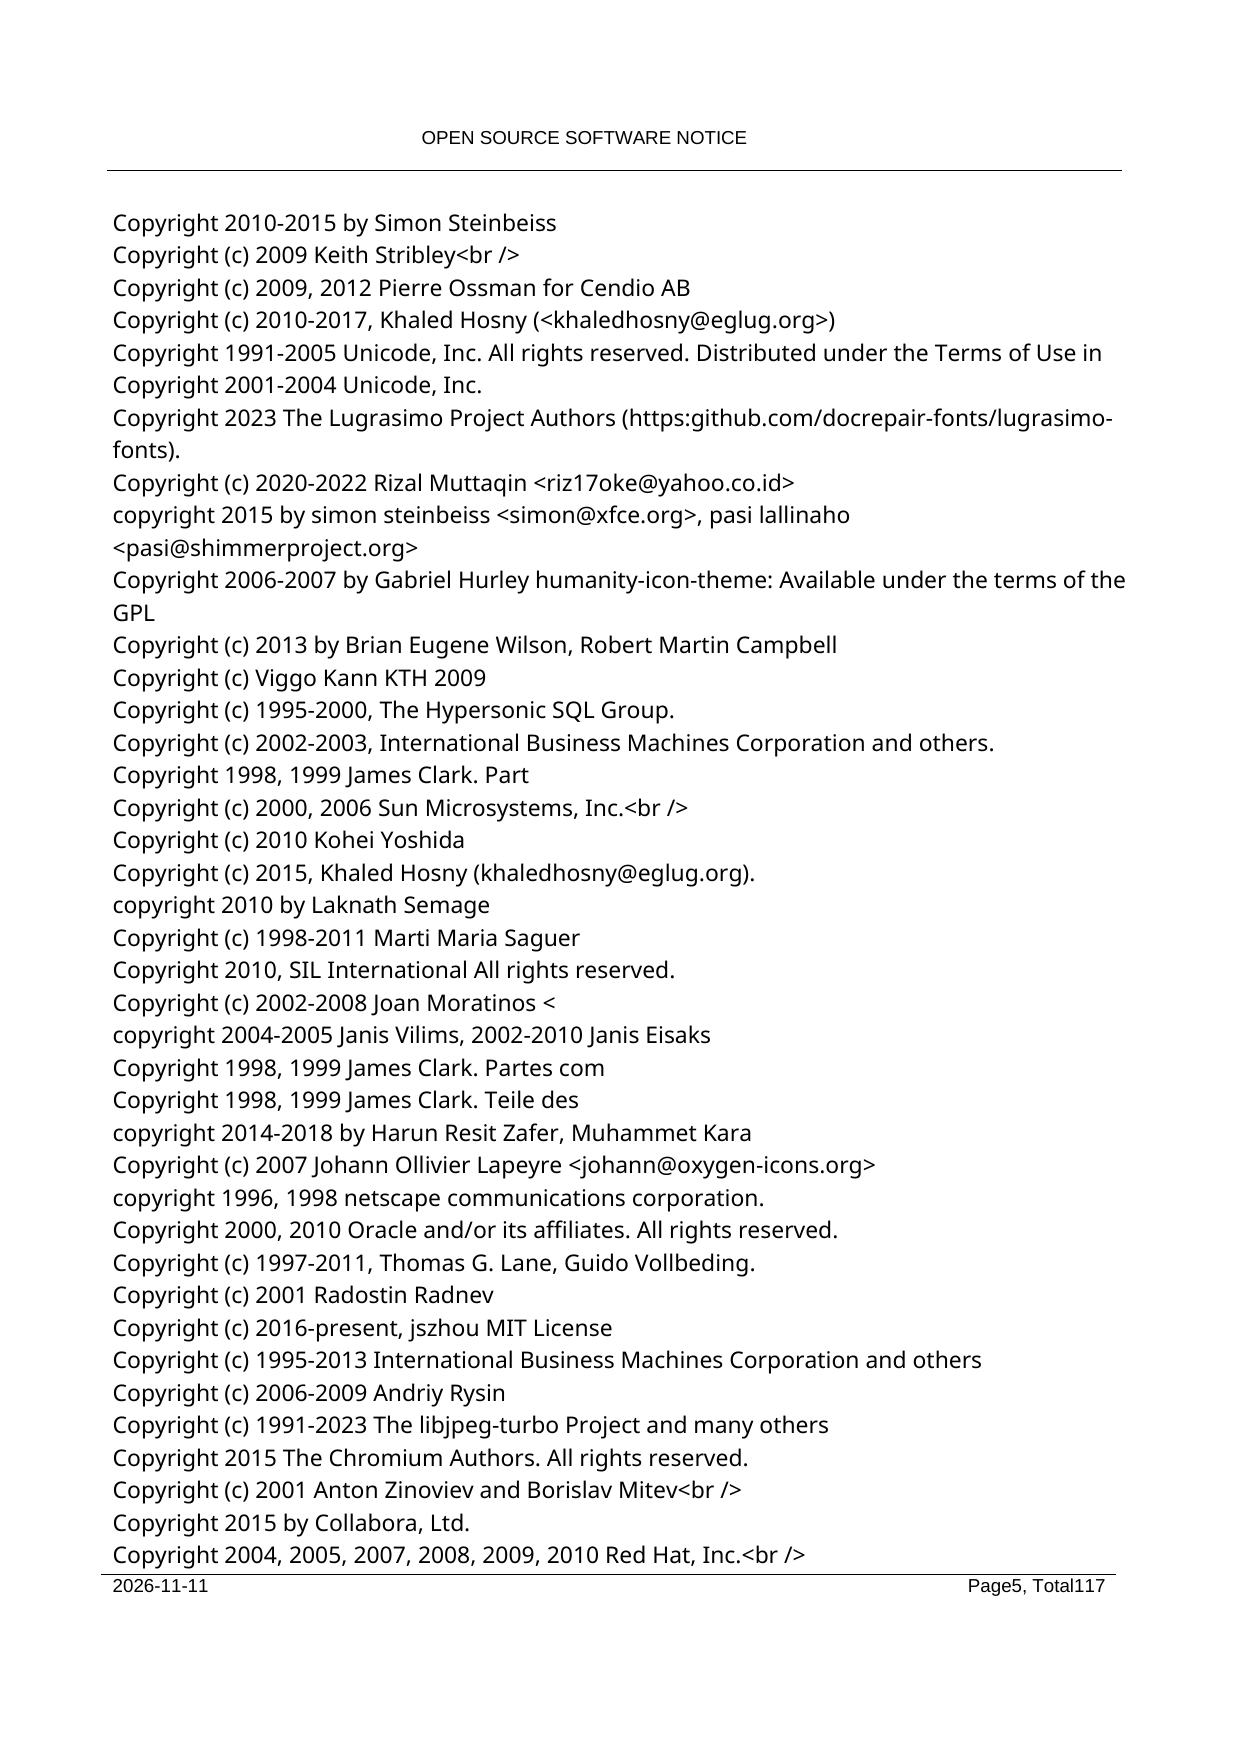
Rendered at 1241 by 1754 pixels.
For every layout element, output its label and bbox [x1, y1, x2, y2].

text [112, 206, 1128, 1571]
